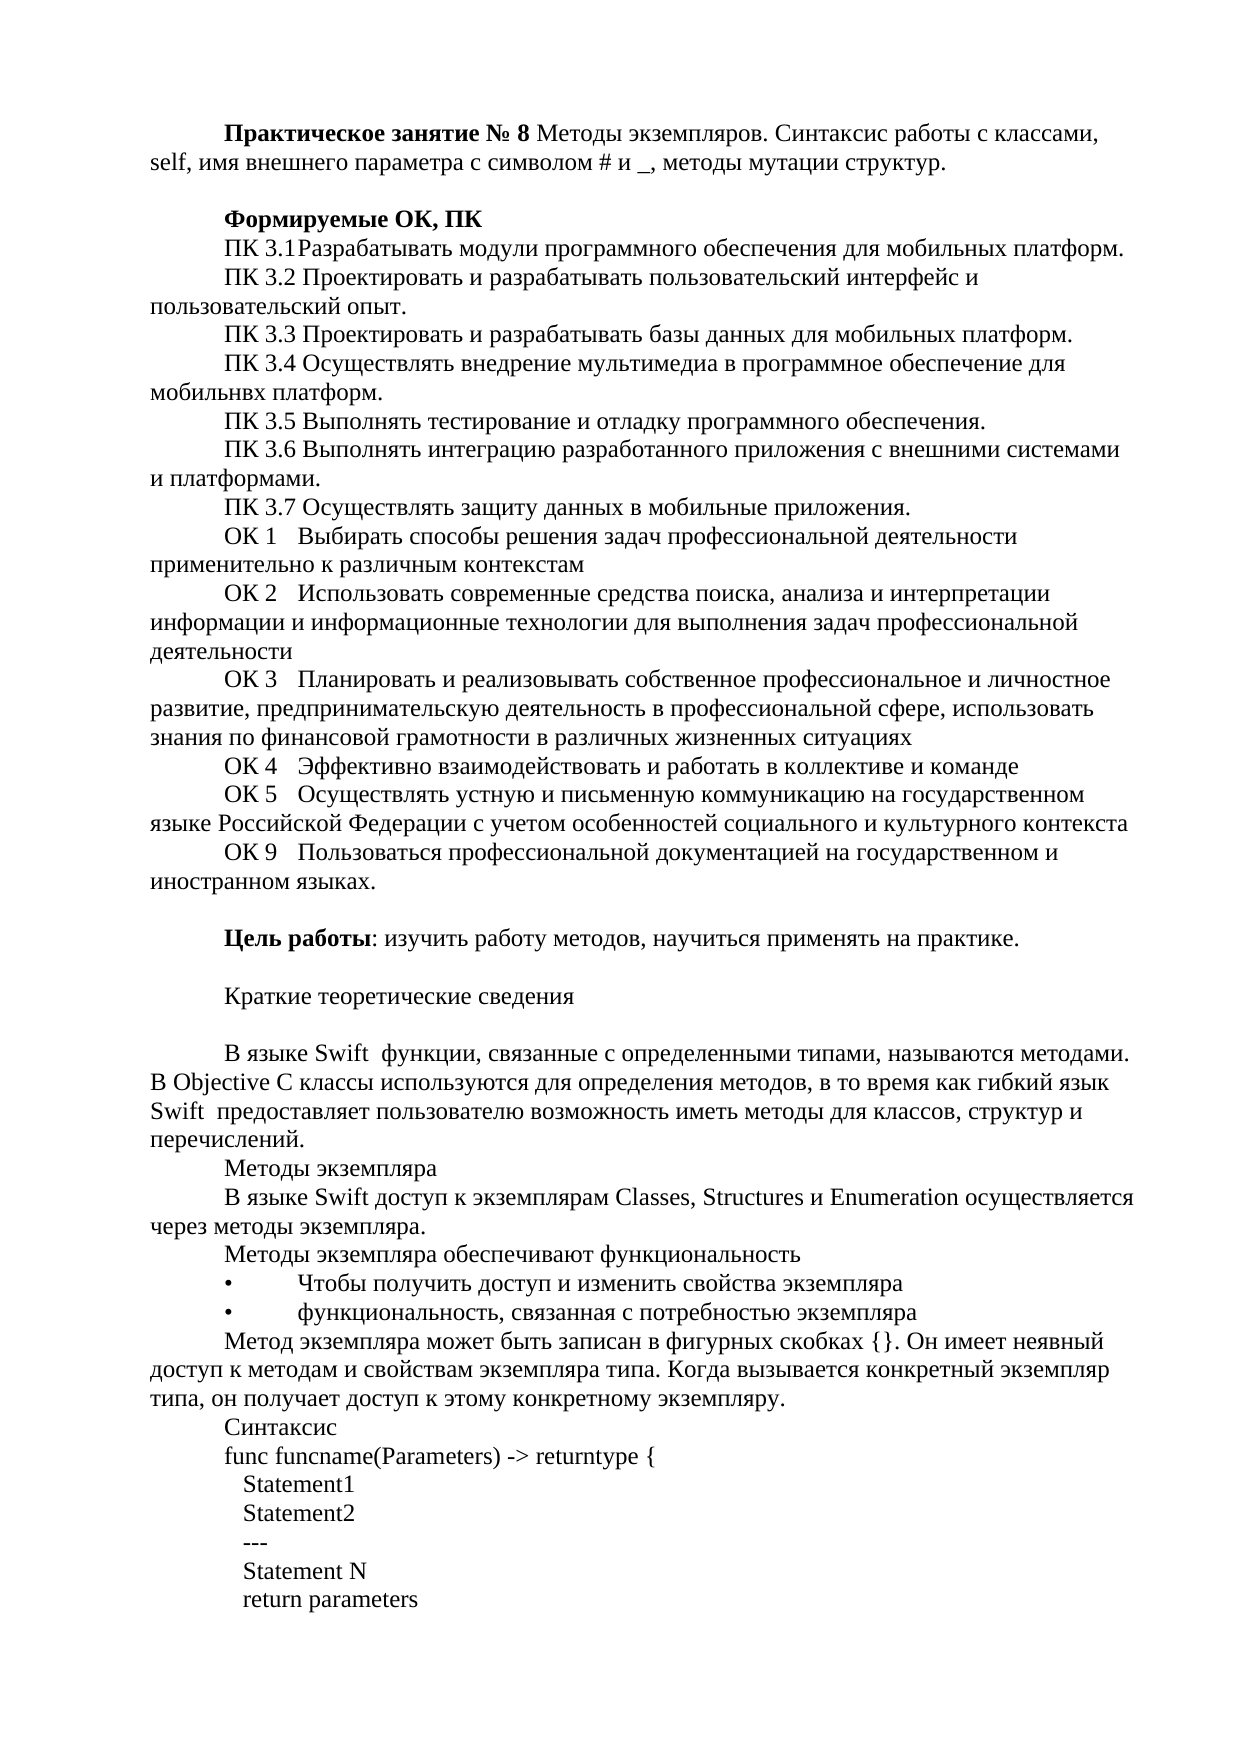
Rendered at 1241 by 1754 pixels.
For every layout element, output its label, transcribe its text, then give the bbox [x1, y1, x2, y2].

text Statement N [150, 1556, 1137, 1584]
text func funcname(Parameters) -> returntype { [150, 1441, 1137, 1469]
text ОК 2 Использовать современные средства поиска, анализа и интерпретации информации и информационные технологии для выполнения задач профессиональной деятельности [150, 578, 1137, 664]
text Формируемые ОК, ПК [150, 204, 1137, 233]
text Методы экземпляра обеспечивают функциональность [150, 1239, 1137, 1268]
text Методы экземпляра [150, 1153, 1137, 1182]
text ПК 3.5 Выполнять тестирование и отладку программного обеспечения. [150, 406, 1137, 434]
text ОК 1 Выбирать способы решения задач профессиональной деятельности применительно к различным контекстам [150, 521, 1137, 578]
text Метод экземпляра может быть записан в фигурных скобках {}. Он имеет неявный доступ к методам и свойствам экземпляра типа. Когда вызывается конкретный экземпляр типа, он получает доступ к этому конкретному экземпляру. [150, 1326, 1137, 1412]
text ПК 3.2 Проектировать и разрабатывать пользовательский интерфейс и пользовательский опыт. [150, 262, 1137, 319]
text ОК 3 Планировать и реализовывать собственное профессиональное и личностное развитие, предпринимательскую деятельность в профессиональной сфере, использовать знания по финансовой грамотности в различных жизненных ситуациях [150, 664, 1137, 751]
text ПК 3.1 Разрабатывать модули программного обеспечения для мобильных платформ. [150, 233, 1137, 262]
text ОК 4 Эффективно взаимодействовать и работать в коллективе и команде [150, 751, 1137, 779]
text В языке Swift функции, связанные с определенными типами, называются методами. В Objective C классы используются для определения методов, в то время как гибкий язык Swift предоставляет пользователю возможность иметь методы для классов, структур и перечислений. [150, 1038, 1137, 1153]
text Синтаксис [150, 1412, 1137, 1441]
text Цель работы: изучить работу методов, научиться применять на практике. [150, 923, 1137, 952]
text return parameters [150, 1584, 1137, 1613]
text В языке Swift доступ к экземплярам Classes, Structures и Enumeration осуществляется через методы экземпляра. [150, 1182, 1137, 1239]
text ПК 3.7 Осуществлять защиту данных в мобильные приложения. [150, 492, 1137, 521]
text ПК 3.3 Проектировать и разрабатывать базы данных для мобильных платформ. [150, 319, 1137, 348]
text Statement2 [150, 1498, 1137, 1527]
text Statement1 [150, 1469, 1137, 1498]
text --- [150, 1527, 1137, 1556]
text ОК 5 Осуществлять устную и письменную коммуникацию на государственном языке Российской Федерации с учетом особенностей социального и культурного контекста [150, 779, 1137, 837]
text Практическое занятие № 8 Методы экземпляров. Синтаксис работы с классами, self, имя внешнего параметра с символом # и _, методы мутации структур. [150, 118, 1137, 176]
text ПК 3.4 Осуществлять внедрение мультимедиа в программное обеспечение для мобильнвх платформ. [150, 348, 1137, 406]
text Краткие теоретические сведения [150, 981, 1137, 1009]
text • Чтобы получить доступ и изменить свойства экземпляра [150, 1268, 1137, 1297]
text ОК 9 Пользоваться профессиональной документацией на государственном и иностранном языках. [150, 837, 1137, 894]
text • функциональность, связанная с потребностью экземпляра [150, 1297, 1137, 1326]
text ПК 3.6 Выполнять интеграцию разработанного приложения с внешними системами и платформами. [150, 434, 1137, 492]
